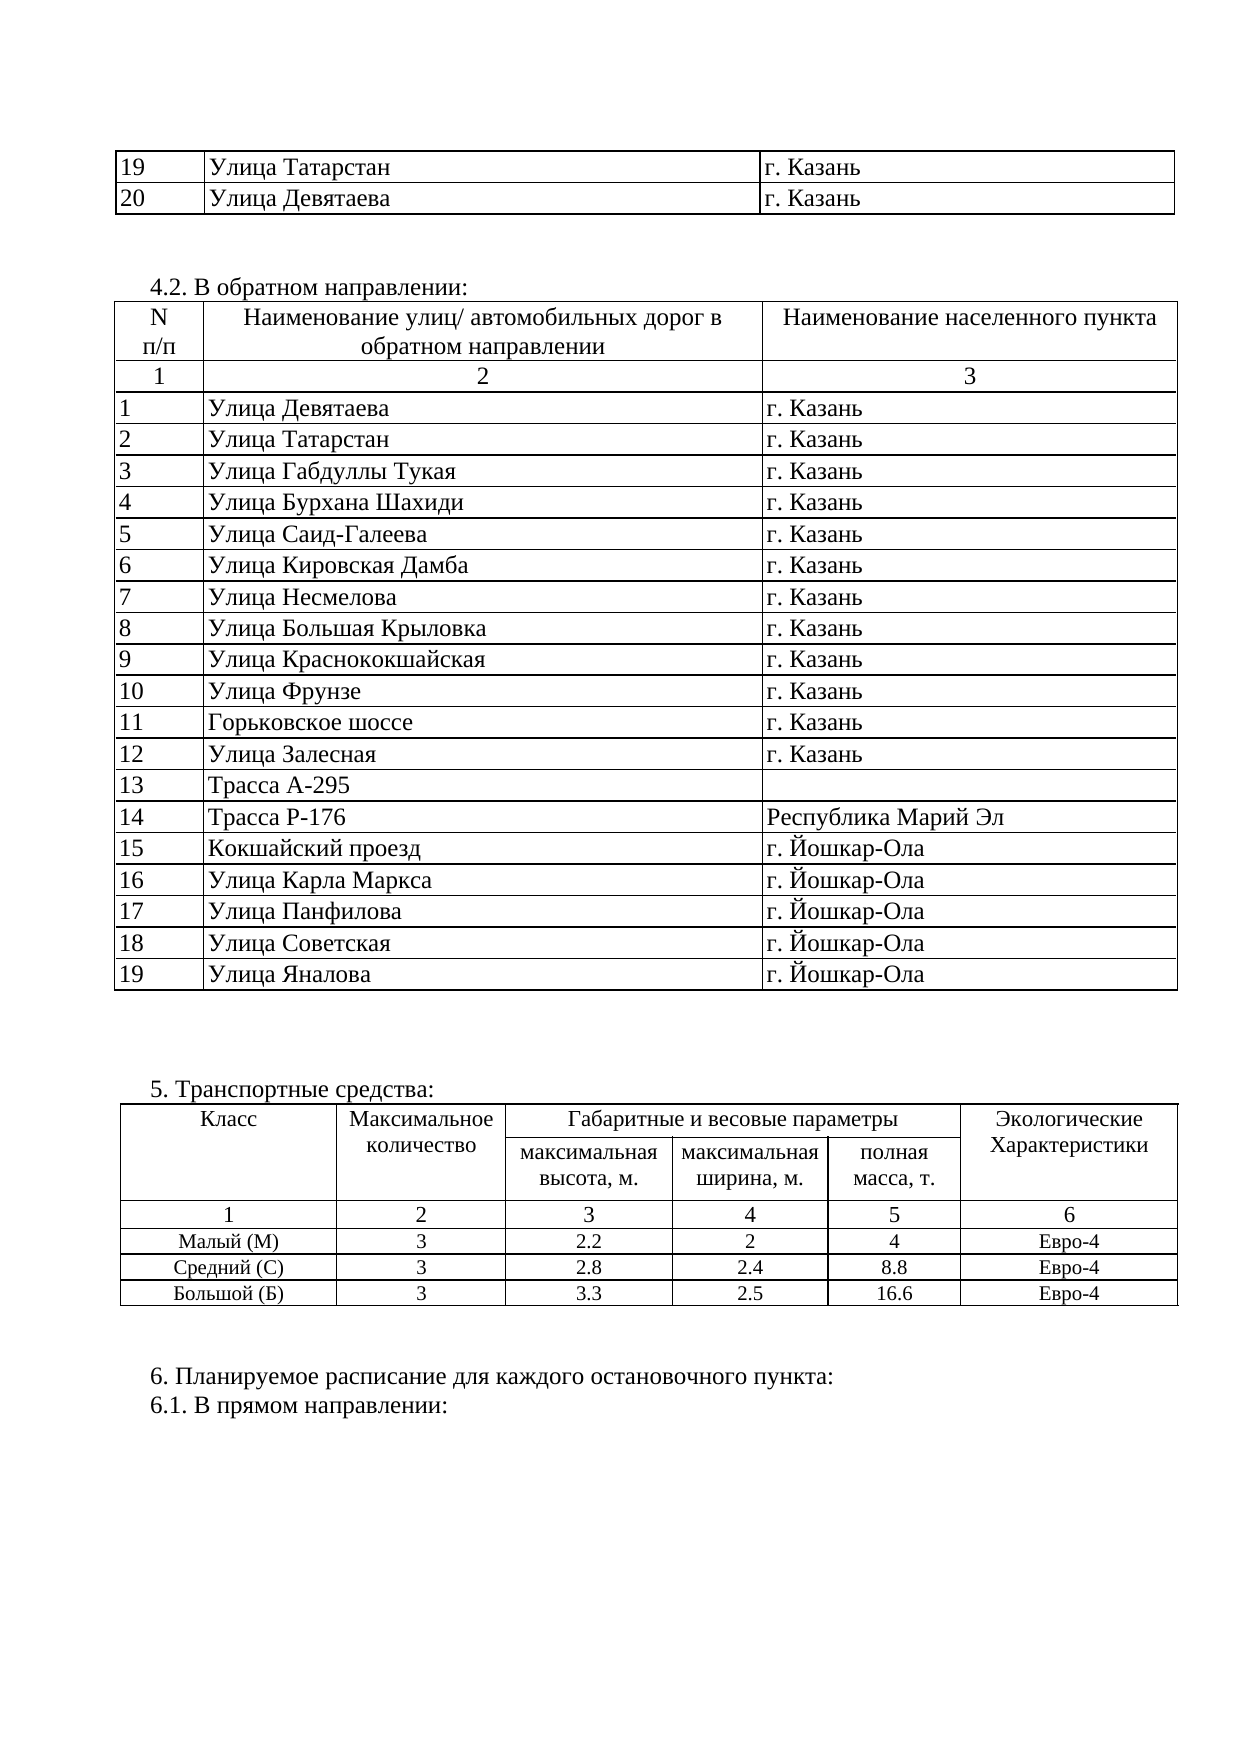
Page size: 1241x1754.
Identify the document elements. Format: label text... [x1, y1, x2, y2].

table_cell 6 [115, 550, 203, 580]
table_cell Улица Габдуллы Тукая [204, 456, 762, 486]
table_cell Трасса А-295 [204, 770, 762, 800]
table_cell 9 [115, 644, 203, 674]
table_cell Улица Карла Маркса [204, 865, 762, 894]
table_cell 3 [337, 1255, 505, 1279]
table_cell 8 [115, 613, 203, 643]
table_cell г. Казань [763, 737, 1177, 769]
table_cell г. Йошкар-Ола [763, 895, 1177, 926]
table_cell Улица Татарстан [204, 424, 762, 454]
table_cell Улица Бурхана Шахиди [204, 487, 762, 517]
table_cell 5 [115, 518, 203, 548]
table_cell максимальная ширина, м. [673, 1138, 827, 1200]
table_cell [763, 769, 1177, 800]
table_cell полная масса, т. [829, 1138, 960, 1200]
table_cell г. Йошкар-Ола [763, 926, 1177, 957]
table_cell Улица Фрунзе [204, 676, 762, 706]
table_cell 10 [115, 675, 203, 706]
table_header Наименование улиц/ автомобильных дорог в обратном направлении [204, 302, 762, 360]
table_cell Евро-4 [961, 1255, 1177, 1279]
table_header N п/п [115, 302, 203, 360]
table_cell Улица Залесная [204, 739, 762, 769]
table_cell 3.3 [506, 1281, 672, 1304]
table_cell 3 [115, 455, 203, 486]
table_cell Улица Яналова [204, 959, 762, 989]
table_cell 2 [337, 1201, 505, 1228]
table_cell г. Казань [763, 517, 1177, 548]
table_cell Трасса Р-176 [204, 802, 762, 832]
table_cell Большой (Б) [121, 1281, 336, 1304]
table_cell 15 [115, 833, 203, 863]
table_cell 7 [115, 581, 203, 611]
table_cell г. Казань [761, 152, 1174, 181]
table_cell 4 [829, 1229, 960, 1253]
table_cell Улица Советская [204, 928, 762, 957]
text 4.2. В обратном направлении: [150, 272, 1090, 301]
table_cell 16 [115, 864, 203, 894]
table_header Максимальное количество [337, 1105, 505, 1200]
table_cell г. Казань [763, 580, 1177, 611]
text 5. Транспортные средства: [150, 1074, 1090, 1103]
table_header Наименование населенного пункта [763, 302, 1177, 360]
table_cell Улица Краснококшайская [204, 645, 762, 674]
table_cell Горьковское шоссе [204, 707, 762, 737]
table_cell 2.5 [673, 1281, 827, 1304]
table_cell 14 [115, 801, 203, 832]
table_cell 19 [117, 152, 204, 181]
table_cell г. Йошкар-Ола [763, 958, 1177, 989]
table_cell Улица Большая Крыловка [204, 613, 762, 643]
table_cell 3 [506, 1201, 672, 1228]
table_cell Улица Саид-Галеева [204, 519, 762, 548]
table_cell 20 [117, 183, 204, 213]
table_cell Улица Несмелова [204, 582, 762, 611]
table_cell 2.2 [506, 1229, 672, 1253]
table_cell Улица Панфилова [204, 896, 762, 926]
table_header Габаритные и весовые параметры [506, 1105, 960, 1136]
table_cell г. Казань [763, 423, 1177, 454]
table_cell 3 [337, 1281, 505, 1304]
table_cell 1 [115, 361, 203, 391]
table_header Экологические Характеристики [961, 1105, 1177, 1200]
table_cell 1 [121, 1201, 336, 1228]
table_cell г. Йошкар-Ола [763, 832, 1177, 863]
table_cell 11 [115, 707, 203, 737]
table_cell 17 [115, 896, 203, 926]
table_cell г. Казань [763, 643, 1177, 674]
table_cell 19 [115, 959, 203, 989]
table_cell Евро-4 [961, 1281, 1177, 1304]
table_cell 18 [115, 927, 203, 957]
table_cell максимальная высота, м. [506, 1138, 672, 1200]
text 6. Планируемое расписание для каждого остановочного пункта: [150, 1361, 1090, 1390]
table_cell Республика Марий Эл [763, 800, 1177, 832]
table_cell Малый (М) [121, 1229, 336, 1253]
table_cell 2.8 [506, 1255, 672, 1279]
table_cell 4 [673, 1201, 827, 1228]
table_cell 2 [204, 361, 762, 391]
table_cell Евро-4 [961, 1229, 1177, 1253]
table_cell 2 [673, 1229, 827, 1253]
table_cell 2.4 [673, 1255, 827, 1279]
table_cell 3 [337, 1229, 505, 1253]
table_cell Улица Девятаева [205, 183, 759, 213]
table_cell Улица Кировская Дамба [204, 550, 762, 580]
table_cell 16.6 [829, 1281, 960, 1304]
table_cell г. Казань [763, 454, 1177, 486]
table_cell г. Казань [763, 706, 1177, 737]
table_cell 12 [115, 738, 203, 769]
table_cell 5 [829, 1201, 960, 1228]
table_cell г. Казань [763, 549, 1177, 580]
text 6.1. В прямом направлении: [150, 1390, 1090, 1419]
table_cell 1 [115, 392, 203, 423]
table_cell г. Казань [763, 486, 1177, 517]
table_cell г. Казань [763, 611, 1177, 643]
table_header Класс [121, 1105, 336, 1200]
table_cell Улица Татарстан [205, 152, 759, 181]
table_cell Кокшайский проезд [204, 833, 762, 863]
table_cell 8.8 [829, 1255, 960, 1279]
table_cell г. Йошкар-Ола [763, 863, 1177, 894]
table_cell Улица Девятаева [204, 393, 762, 423]
table_cell г. Казань [763, 391, 1177, 423]
table_cell 4 [115, 487, 203, 517]
table_cell 6 [961, 1201, 1177, 1228]
table_cell г. Казань [761, 183, 1174, 213]
table_cell 2 [115, 424, 203, 454]
table_cell 3 [763, 360, 1177, 391]
table_cell Средний (С) [121, 1255, 336, 1279]
table_cell г. Казань [763, 674, 1177, 706]
table_cell 13 [115, 770, 203, 800]
